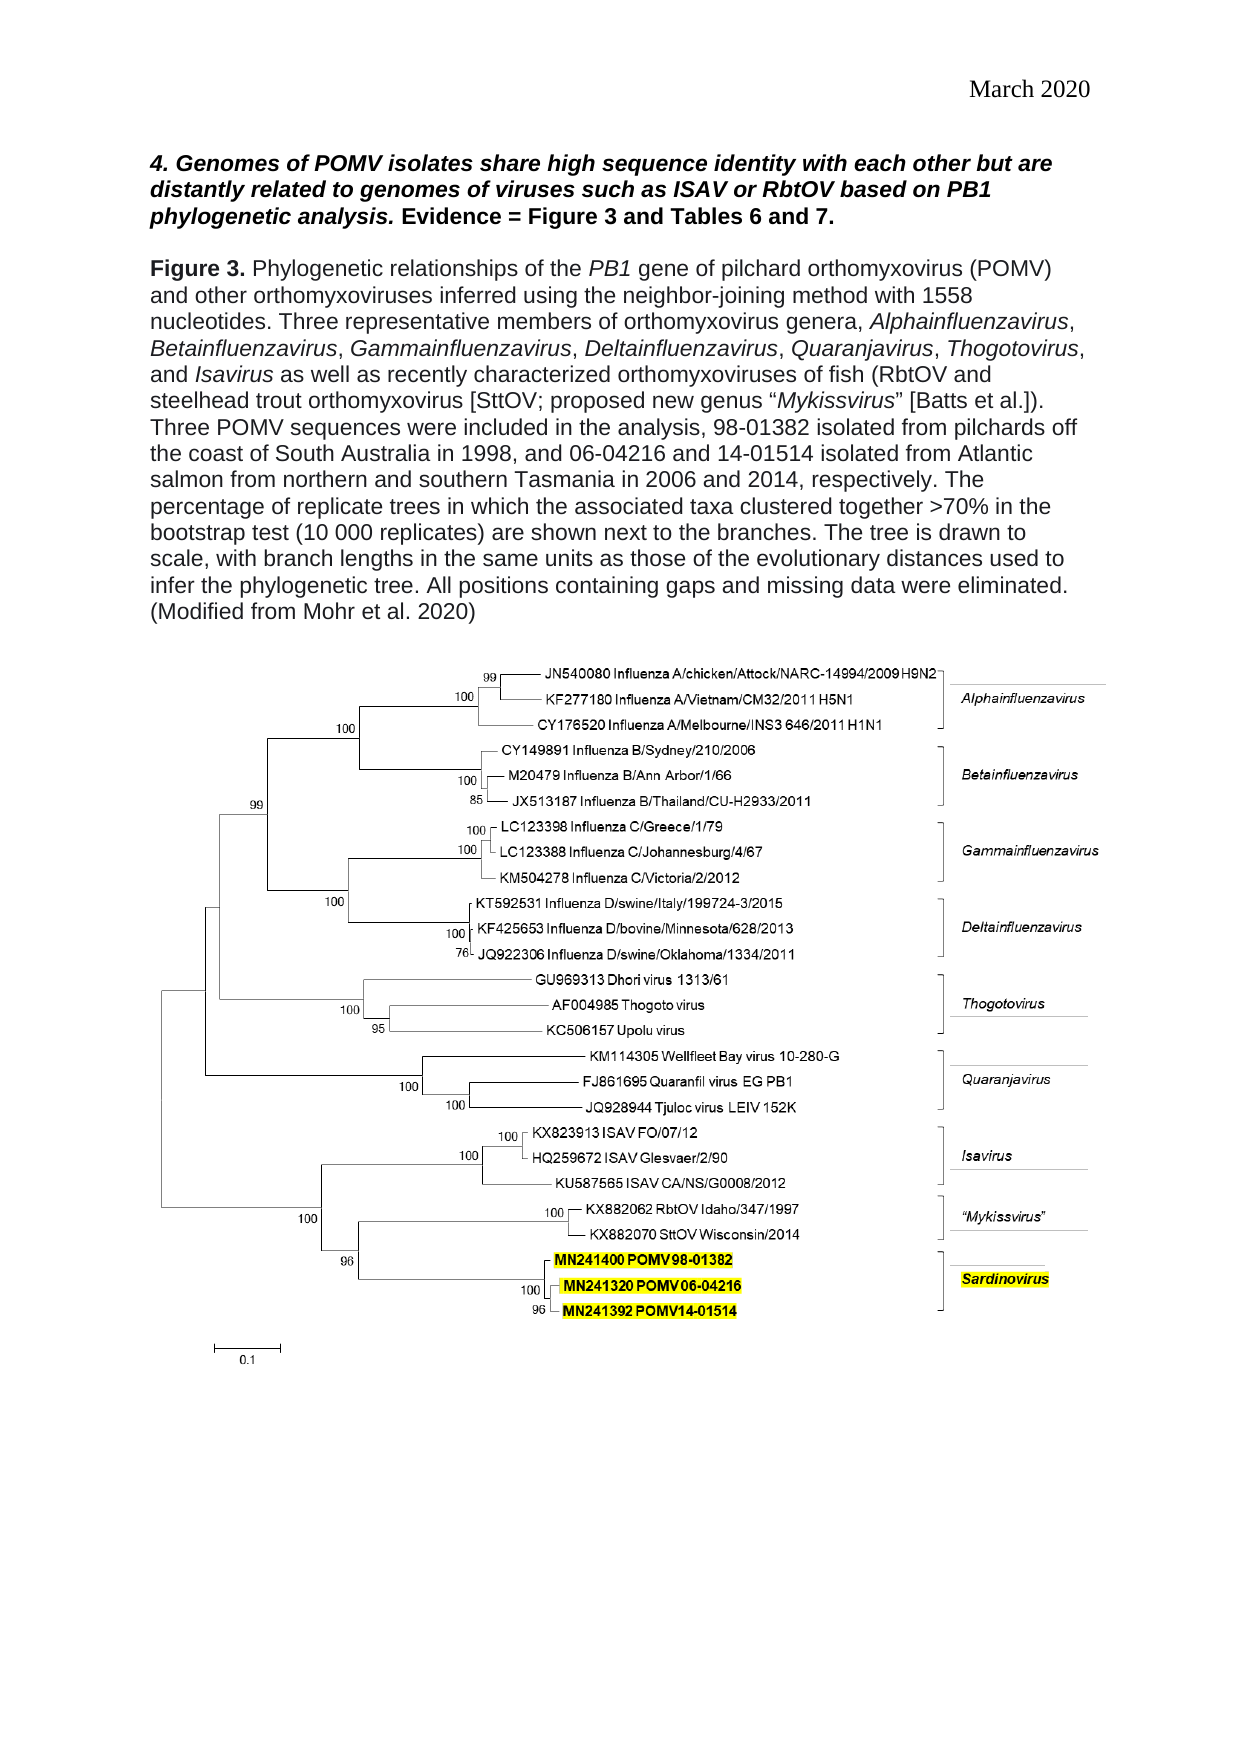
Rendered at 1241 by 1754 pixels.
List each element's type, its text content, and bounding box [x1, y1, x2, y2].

text 4. Genomes of POMV isolates share high sequence identity with each other but are distantly related to genomes of viruses such as ISAV or RbtOV based on PB1 phylogenetic analysis. Evidence = Figure 3 and Tables 6 and 7. [150, 150, 1090, 229]
text Figure 3. Phylogenetic relationships of the PB1 gene of pilchard orthomyxovirus (POMV) and other orthomyxoviruses inferred using the neighbor-joining method with 1558 nucleotides. Three representative members of orthomyxovirus genera, Alphainfluenzavirus, Betainfluenzavirus, Gammainfluenzavirus, Deltainfluenzavirus, Quaranjavirus, Thogotovirus, and Isavirus as well as recently characterized orthomyxoviruses of fish (RbtOV and steelhead trout orthomyxovirus [SttOV; proposed new genus “Mykissvirus” [Batts et al.]). Three POMV sequences were included in the analysis, 98-01382 isolated from pilchards off the coast of South Australia in 1998, and 06-04216 and 14-01514 isolated from Atlantic salmon from northern and southern Tasmania in 2006 and 2014, respectively. The percentage of replicate trees in which the associated taxa clustered together >70% in the bootstrap test (10 000 replicates) are shown next to the branches. The tree is drawn to scale, with branch lengths in the same units as those of the evolutionary distances used to infer the phylogenetic tree. All positions containing gaps and missing data were eliminated. (Modified from Mohr et al. 2020) [150, 255, 1090, 624]
picture [150, 650, 1118, 1375]
